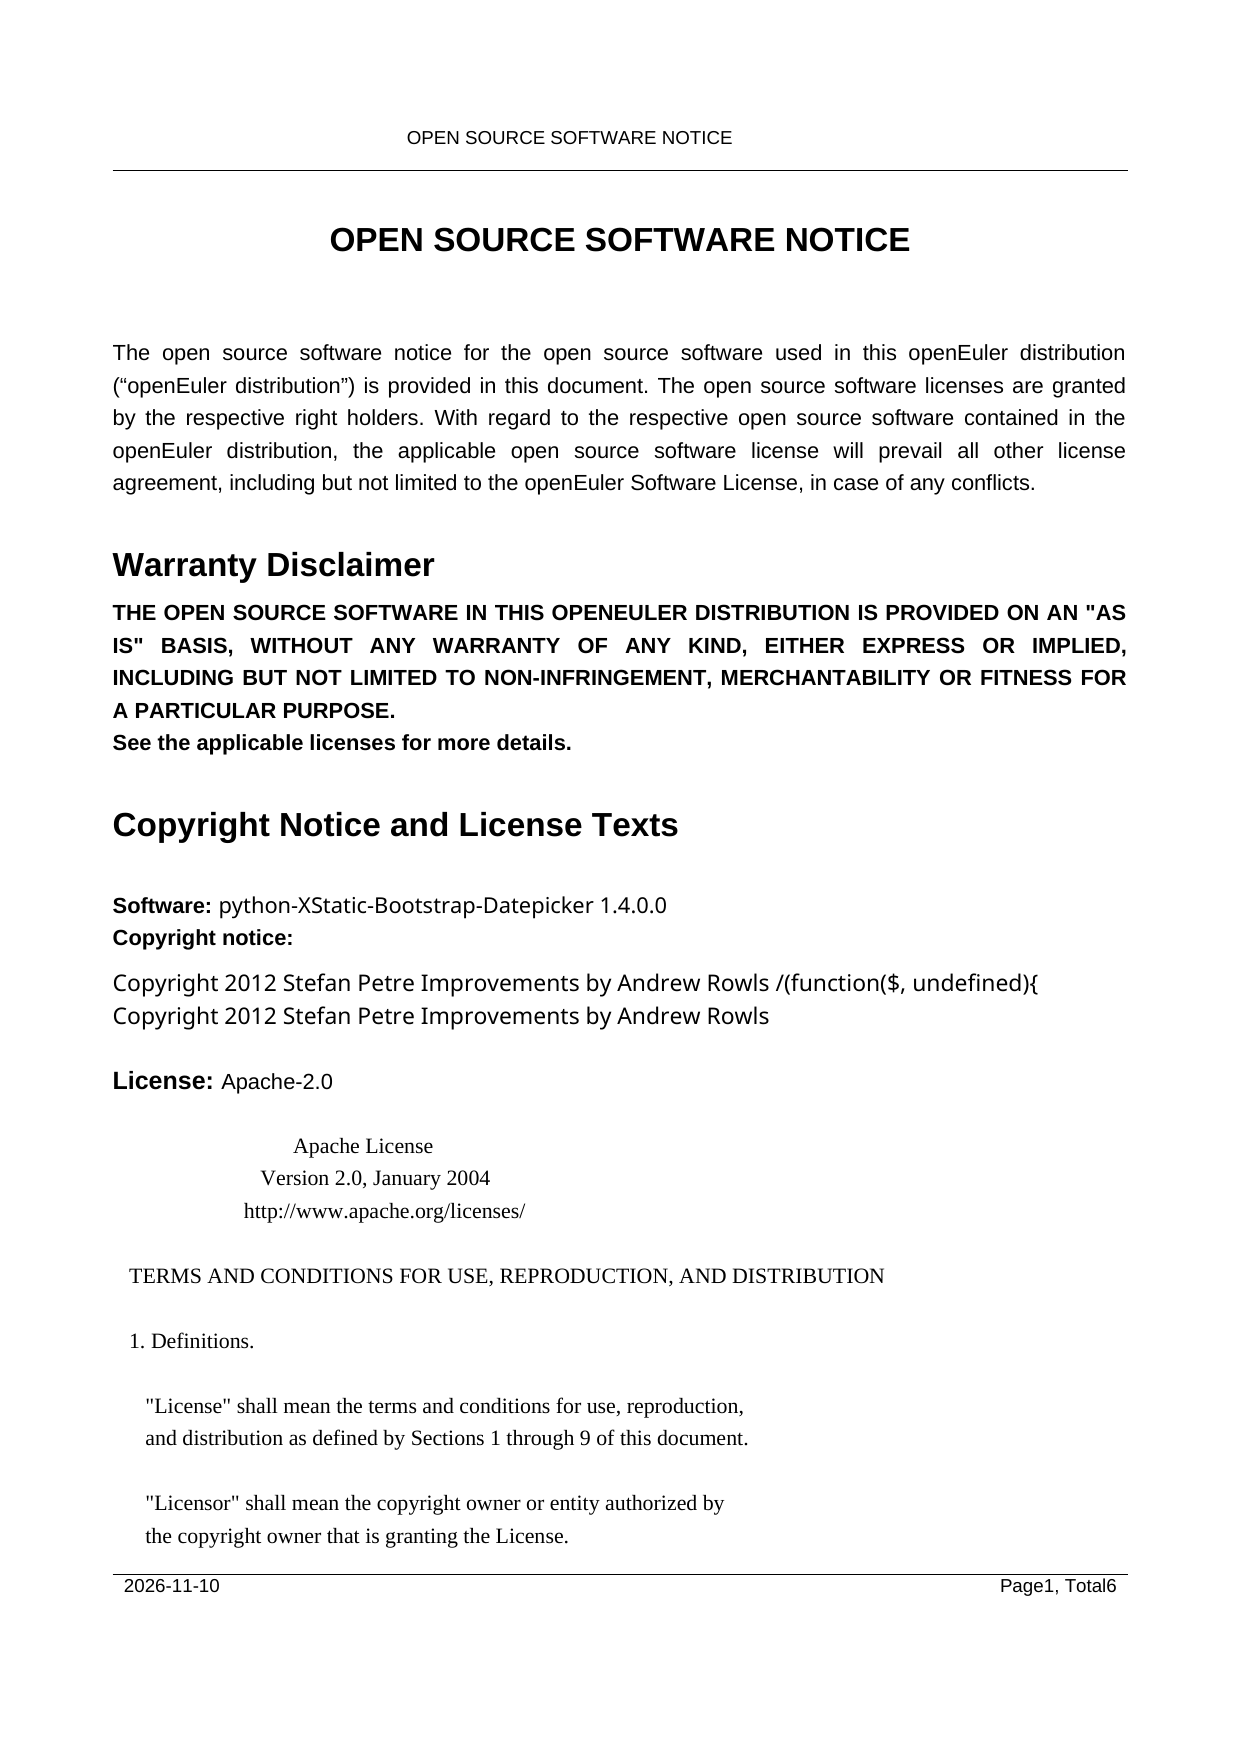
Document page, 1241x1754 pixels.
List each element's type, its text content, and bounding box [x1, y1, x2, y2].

text The open source software notice for the open source software used in this openEuler distribution (“openEuler distribution”) is provided in this document. The open source software licenses are granted by the respective right holders. With regard to the respective open source software contained in the openEuler distribution, the applicable open source software license will prevail all other license agreement, including but not limited to the openEuler Software License, in case of any conflicts. [112, 336, 1128, 499]
text Copyright Notice and License Texts [112, 791, 1128, 856]
text Copyright 2012 Stefan Petre Improvements by Andrew Rowls /(function($, undefined){ Copyright 2012 Stefan Petre Improvements by Andrew Rowls [112, 966, 1128, 1064]
text OPEN SOURCE SOFTWARE NOTICE [112, 206, 1128, 271]
text THE OPEN SOURCE SOFTWARE IN THIS OPENEULER DISTRIBUTION IS PROVIDED ON AN "AS IS" BASIS, WITHOUT ANY WARRANTY OF ANY KIND, EITHER EXPRESS OR IMPLIED, INCLUDING BUT NOT LIMITED TO NON-INFRINGEMENT, MERCHANTABILITY OR FITNESS FOR A PARTICULAR PURPOSE. See the applicable licenses for more details. [112, 596, 1128, 759]
text License: Apache-2.0 [112, 1064, 1128, 1096]
text Copyright notice: [112, 921, 1128, 954]
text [112, 1096, 1128, 1551]
title Software: python-XStatic-Bootstrap-Datepicker 1.4.0.0 [112, 889, 1128, 921]
text Warranty Disclaimer [112, 531, 1128, 596]
